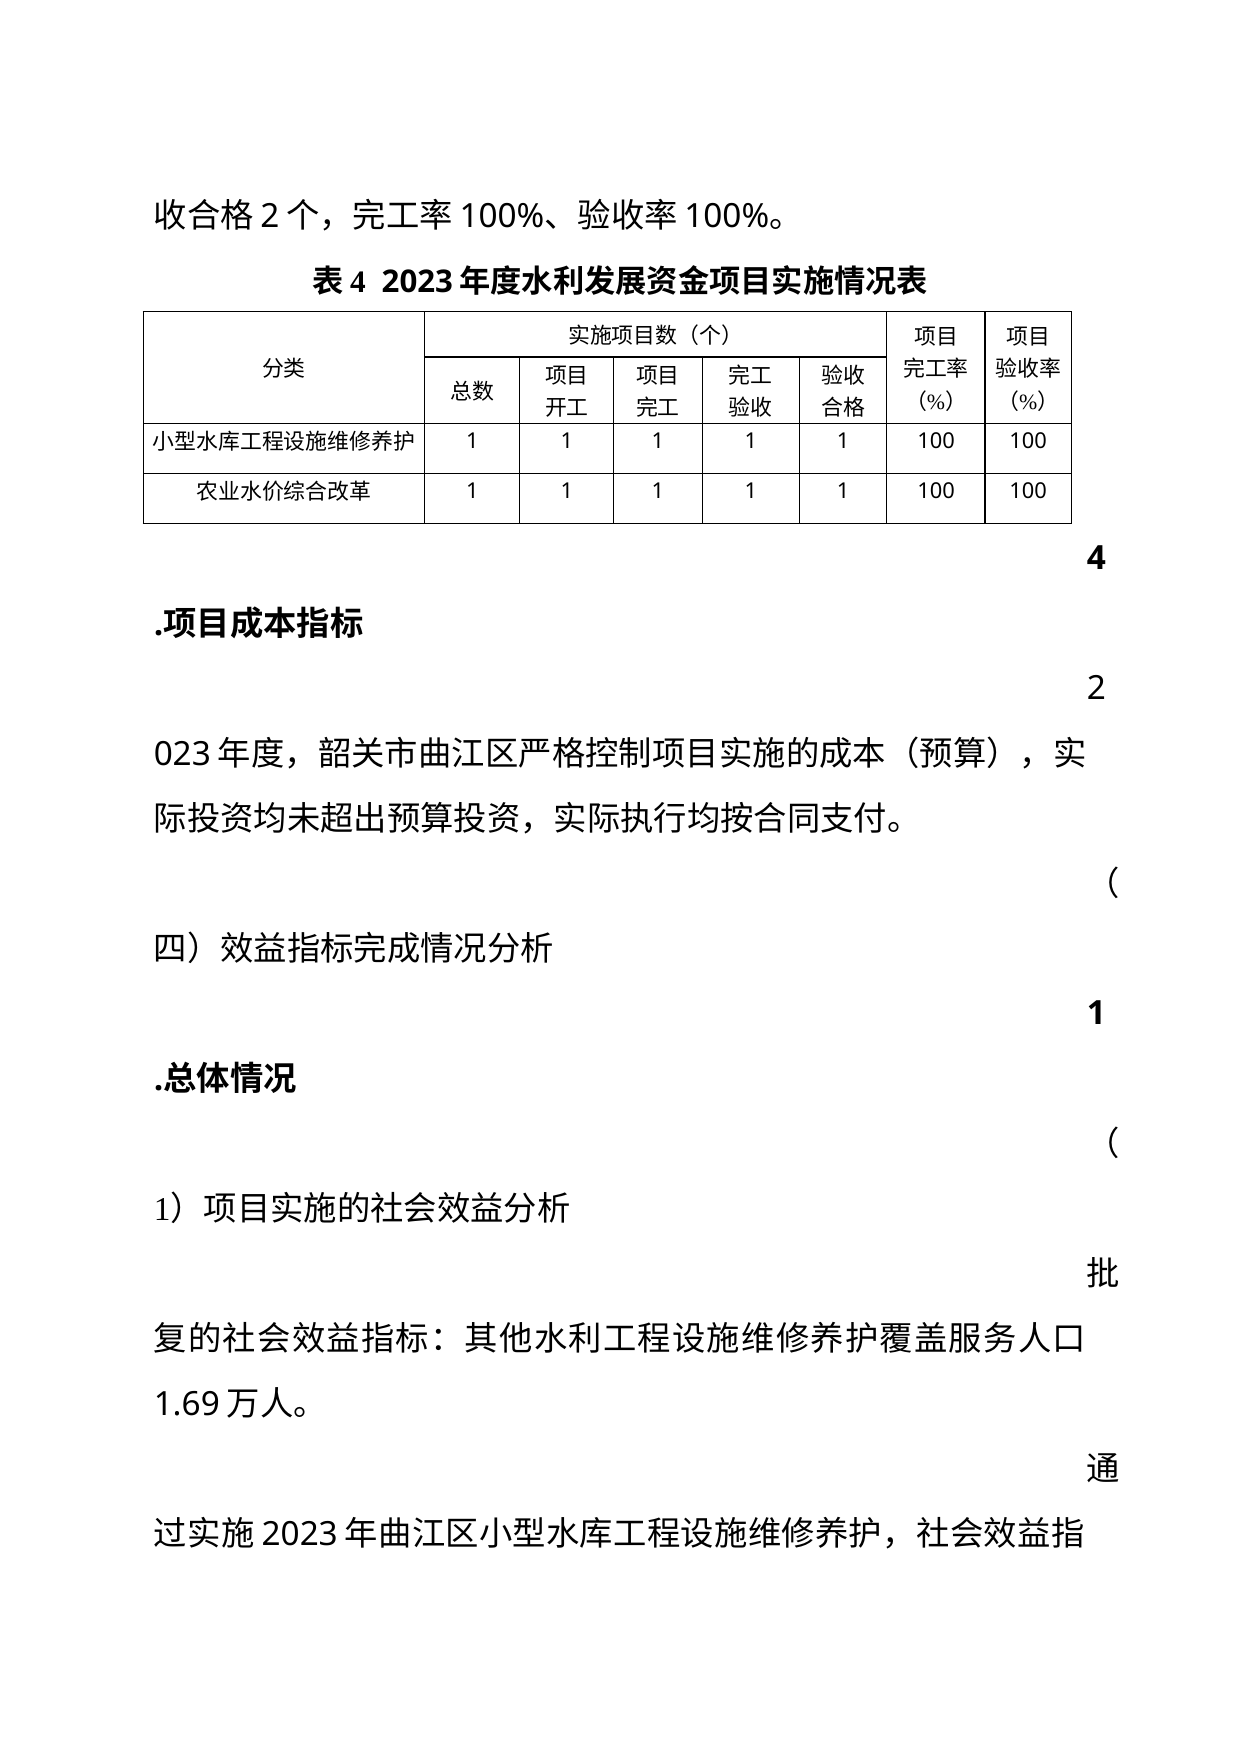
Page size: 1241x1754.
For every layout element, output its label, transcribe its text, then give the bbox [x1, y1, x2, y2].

table_cell 农业水价综合改革 [144, 474, 424, 523]
table_header 实施项目数（个） [425, 312, 886, 356]
table_cell 1 [614, 424, 702, 473]
table_cell 1 [614, 474, 702, 523]
table_cell 总数 [425, 358, 519, 422]
table_cell 小型水库工程设施维修养护 [144, 424, 424, 473]
table_cell 1 [520, 424, 613, 473]
table_cell 项目 开工 [520, 358, 613, 422]
table_header 分类 [144, 312, 424, 422]
table_header 项目 完工率（%） [887, 312, 984, 422]
text （四）效益指标完成情况分析 [153, 849, 1087, 979]
table_cell 1 [800, 474, 886, 523]
text 4.项目成本指标 [153, 524, 1087, 654]
table_cell 100 [887, 424, 984, 473]
table_header 项目 验收率（%） [986, 312, 1071, 422]
text 1.总体情况 [153, 979, 1087, 1109]
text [153, 181, 1087, 246]
table_cell 100 [887, 474, 984, 523]
table_cell 验收 合格 [800, 358, 886, 422]
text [153, 1434, 1087, 1564]
table_cell 100 [986, 474, 1071, 523]
table_cell 1 [425, 424, 519, 473]
text 2023年度，韶关市曲江区严格控制项目实施的成本（预算），实际投资均未超出预算投资，实际执行均按合同支付。 [153, 654, 1087, 849]
table_cell 1 [800, 424, 886, 473]
table_cell 1 [425, 474, 519, 523]
table_cell 项目 完工 [614, 358, 702, 422]
table_cell 完工 验收 [703, 358, 799, 422]
table_cell 1 [703, 424, 799, 473]
text （1）项目实施的社会效益分析 [153, 1109, 1087, 1239]
table_cell 100 [986, 424, 1071, 473]
text 表4 2023年度水利发展资金项目实施情况表 [153, 246, 1087, 311]
text 批复的社会效益指标：其他水利工程设施维修养护覆盖服务人口1.69万人。 [153, 1239, 1087, 1434]
table_cell 1 [703, 474, 799, 523]
table_cell 1 [520, 474, 613, 523]
